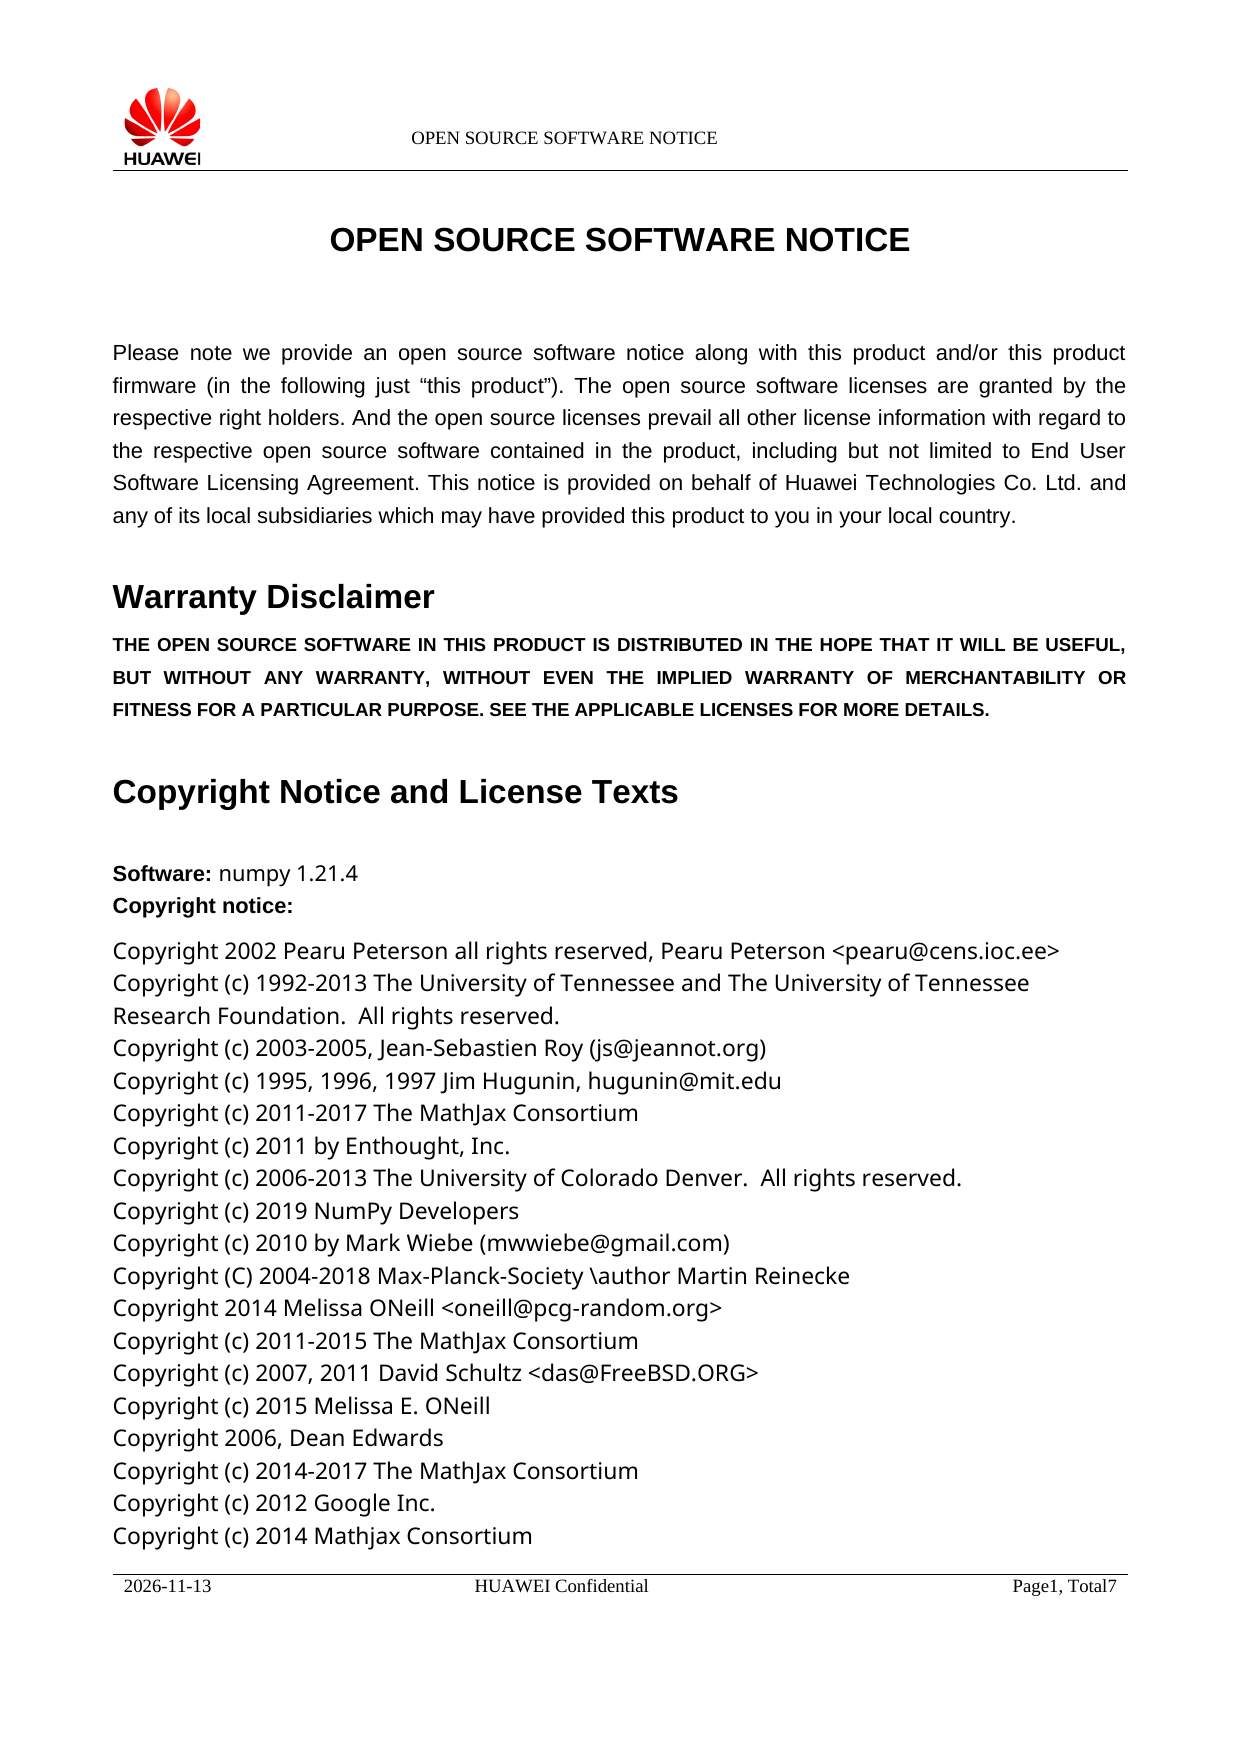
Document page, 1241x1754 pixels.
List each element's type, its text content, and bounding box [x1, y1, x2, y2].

text OPEN SOURCE SOFTWARE NOTICE [112, 206, 1128, 271]
picture [124, 88, 201, 165]
text Warranty Disclaimer [112, 564, 1128, 629]
text Copyright notice: [112, 889, 1128, 921]
text The open source software in this product is distributed in the hope that it will be useful, but WITHOUT ANY WARRANTY, without even the implied warranty of MERCHANTABILITY or FITNESS FOR A PARTICULAR PURPOSE. See the applicable licenses for more details. [112, 629, 1128, 726]
text Please note we provide an open source software notice along with this product and/or this product firmware (in the following just “this product”). The open source software licenses are granted by the respective right holders. And the open source licenses prevail all other license information with regard to the respective open source software contained in the product, including but not limited to End User Software Licensing Agreement. This notice is provided on behalf of Huawei Technologies Co. Ltd. and any of its local subsidiaries which may have provided this product to you in your local country. [112, 336, 1128, 531]
title Software: numpy 1.21.4 [112, 856, 1128, 889]
text Copyright Notice and License Texts [112, 759, 1128, 824]
